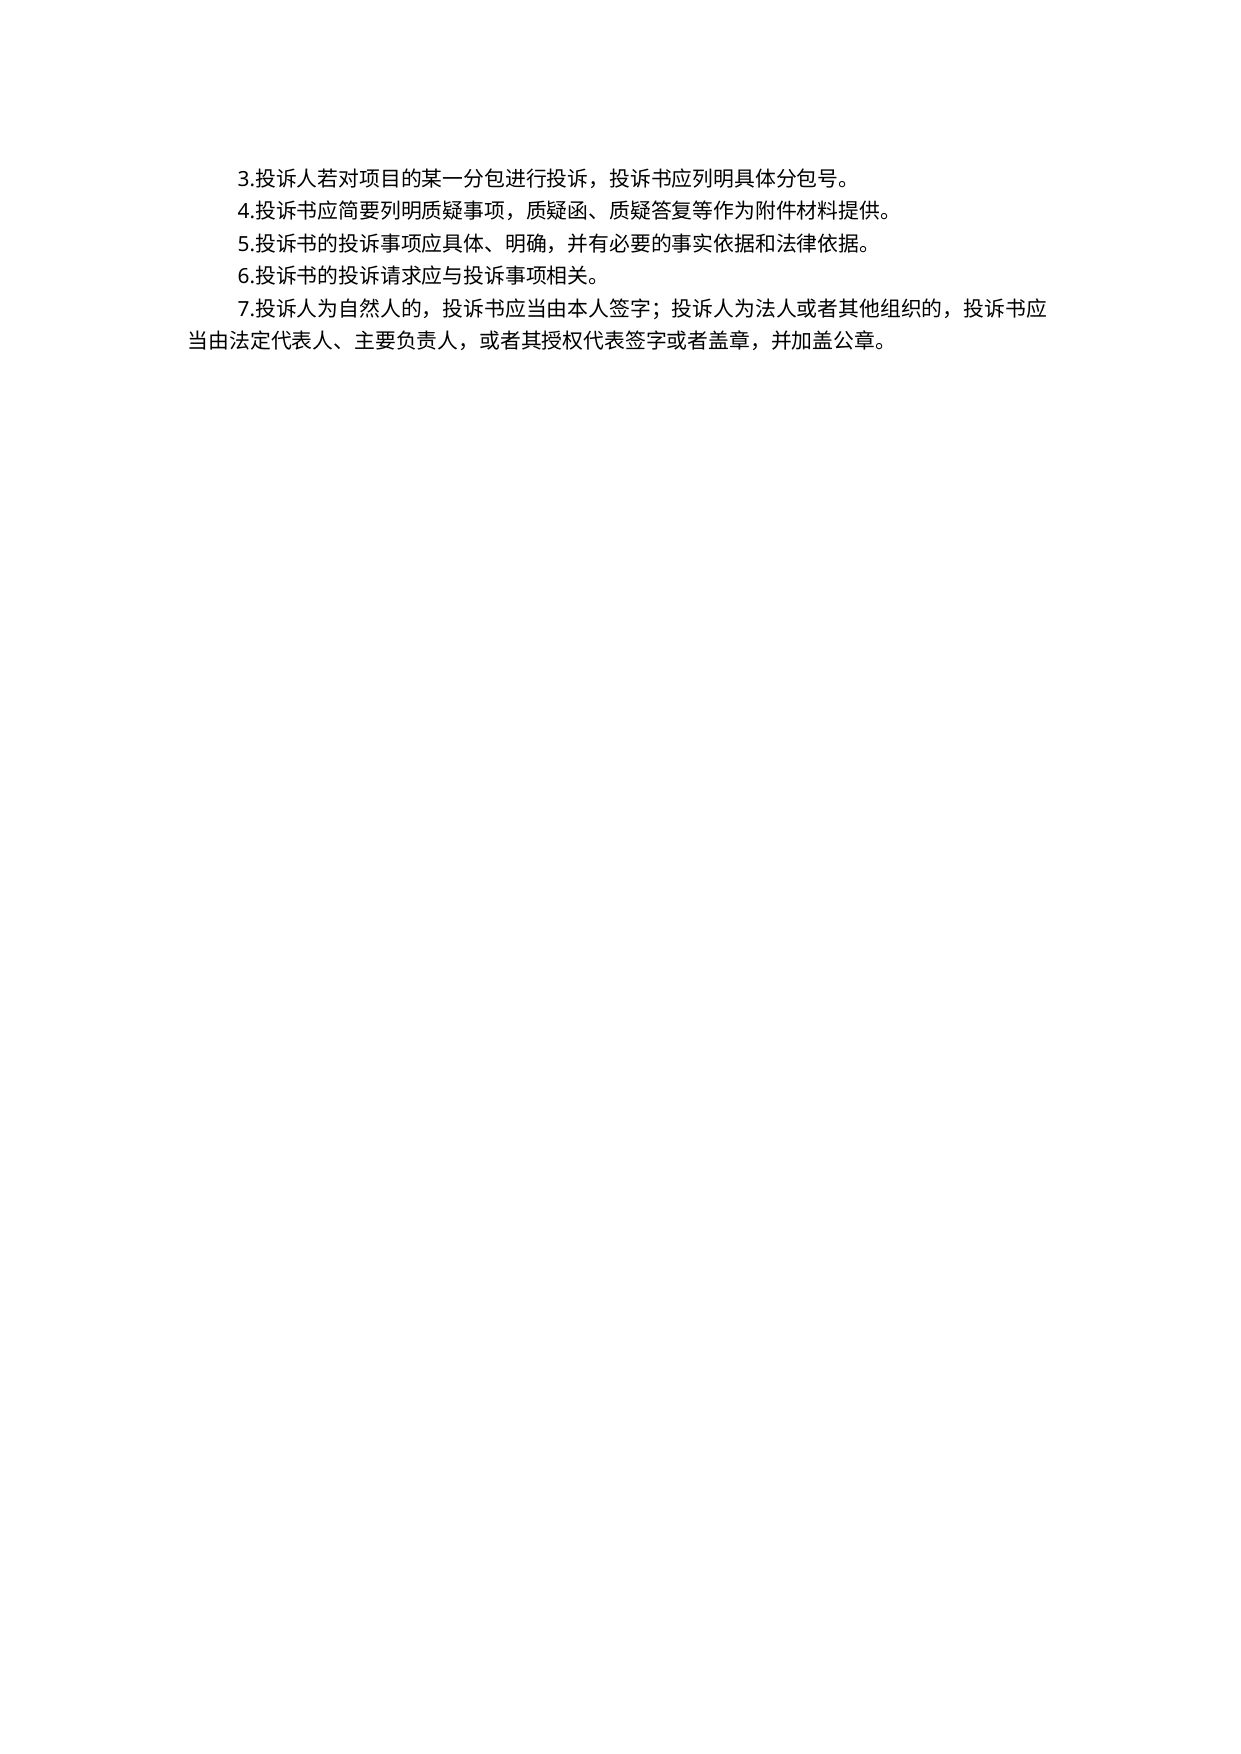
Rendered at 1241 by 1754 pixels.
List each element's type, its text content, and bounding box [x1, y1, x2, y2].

text 3.投诉人若对项目的某一分包进行投诉，投诉书应列明具体分包号。 [187, 162, 1053, 194]
text 4.投诉书应简要列明质疑事项，质疑函、质疑答复等作为附件材料提供。 [187, 194, 1053, 227]
text 5.投诉书的投诉事项应具体、明确，并有必要的事实依据和法律依据。 [187, 227, 1053, 259]
text 7.投诉人为自然人的，投诉书应当由本人签字；投诉人为法人或者其他组织的，投诉书应当由法定代表人、主要负责人，或者其授权代表签字或者盖章，并加盖公章。 [187, 292, 1053, 357]
text 6.投诉书的投诉请求应与投诉事项相关。 [187, 259, 1053, 292]
